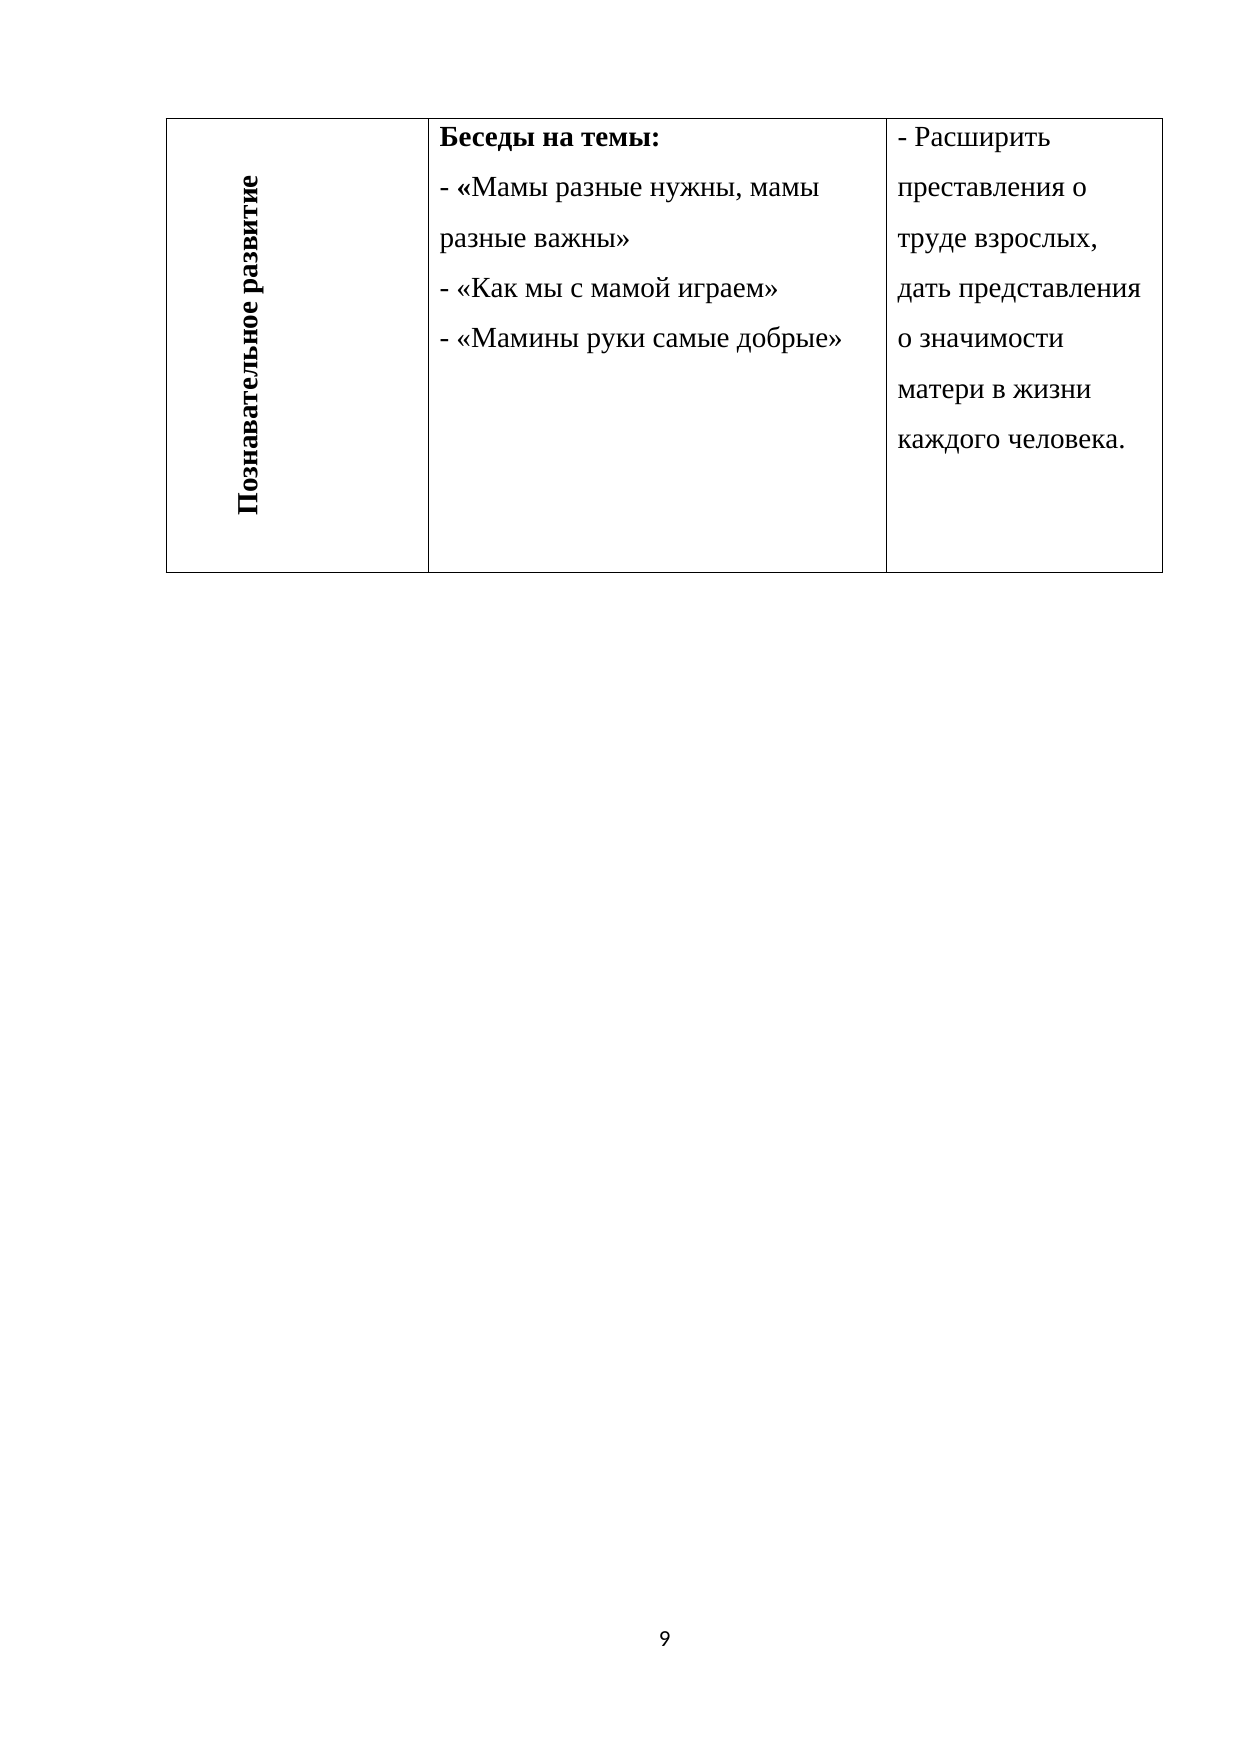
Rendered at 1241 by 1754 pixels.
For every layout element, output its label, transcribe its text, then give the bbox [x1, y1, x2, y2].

table_cell Познавательное развитие [167, 119, 428, 572]
table_cell - Расширить преставления о труде взрослых, дать представления о значимости матери в жизни каждого человека. [887, 119, 1162, 572]
table_cell Беседы на темы: - «Мамы разные нужны, мамы разные важны» - «Как мы с мамой играем» - «Мамины руки самые добрые» [429, 119, 886, 572]
